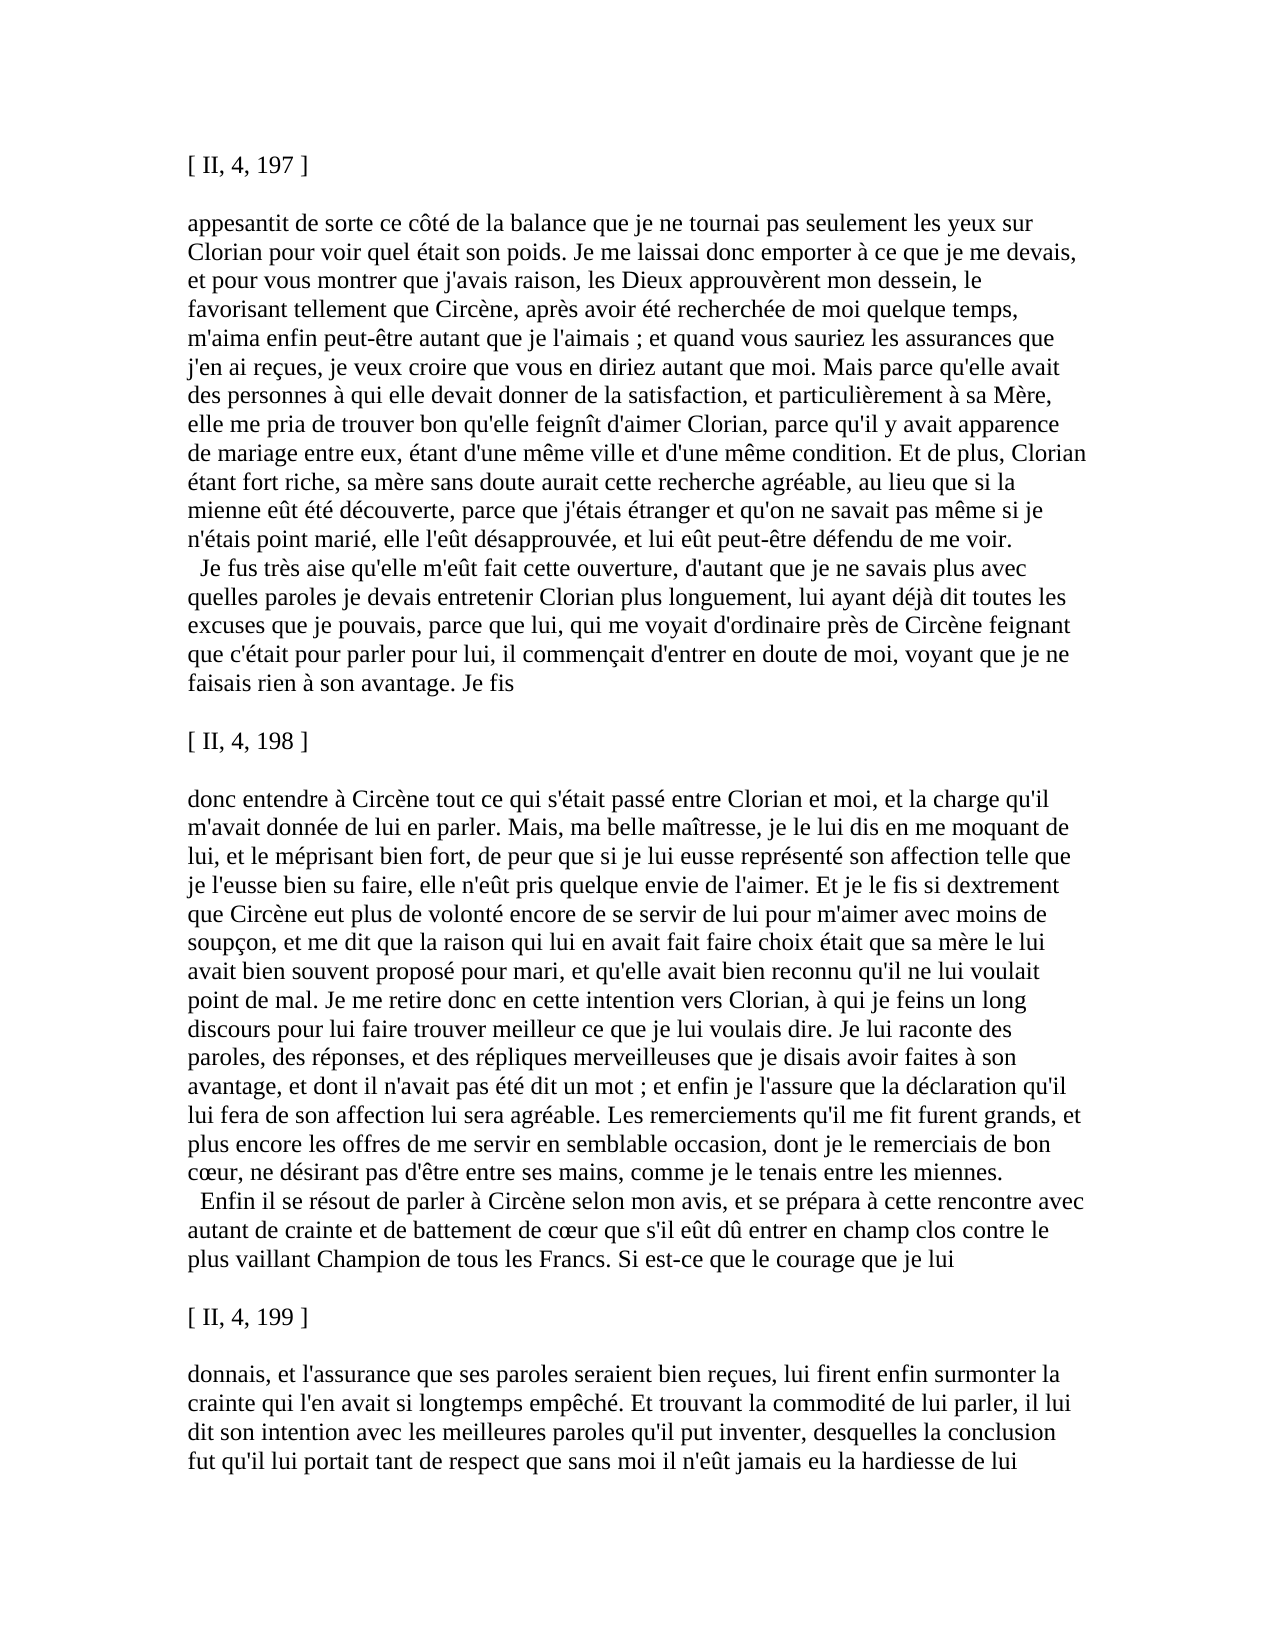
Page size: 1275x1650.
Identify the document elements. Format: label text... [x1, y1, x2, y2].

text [187, 1359, 1087, 1474]
text [ II, 4, 198 ] [187, 726, 1087, 754]
text appesantit de sorte ce côté de la balance que je ne tournai pas seulement les yeux sur Clorian pour voir quel était son poids. Je me laissai donc emporter à ce que je me devais, et pour vous montrer que j'avais raison, les Dieux approuvèrent mon dessein, le favorisant tellement que Circène, après avoir été recherchée de moi quelque temps, m'aima enfin peut-être autant que je l'aimais ; et quand vous sauriez les assurances que j'en ai reçues, je veux croire que vous en diriez autant que moi. Mais parce qu'elle avait des personnes à qui elle devait donner de la satisfaction, et particulièrement à sa Mère, elle me pria de trouver bon qu'elle feignît d'aimer Clorian, parce qu'il y avait apparence de mariage entre eux, étant d'une même ville et d'une même condition. Et de plus, Clorian étant fort riche, sa mère sans doute aurait cette recherche agréable, au lieu que si la mienne eût été découverte, parce que j'étais étranger et qu'on ne savait pas même si je n'étais point marié, elle l'eût désapprouvée, et lui eût peut-être défendu de me voir. Je fus très aise qu'elle m'eût fait cette ouverture, d'autant que je ne savais plus avec quelles paroles je devais entretenir Clorian plus longuement, lui ayant déjà dit toutes les excuses que je pouvais, parce que lui, qui me voyait d'ordinaire près de Circène feignant que c'était pour parler pour lui, il commençait d'entrer en doute de moi, voyant que je ne faisais rien à son avantage. Je fis [187, 208, 1087, 697]
text [ II, 4, 197 ] [187, 150, 1087, 179]
text [ II, 4, 199 ] [187, 1302, 1087, 1330]
text donc entendre à Circène tout ce qui s'était passé entre Clorian et moi, et la charge qu'il m'avait donnée de lui en parler. Mais, ma belle maîtresse, je le lui dis en me moquant de lui, et le méprisant bien fort, de peur que si je lui eusse représenté son affection telle que je l'eusse bien su faire, elle n'eût pris quelque envie de l'aimer. Et je le fis si dextrement que Circène eut plus de volonté encore de se servir de lui pour m'aimer avec moins de soupçon, et me dit que la raison qui lui en avait fait faire choix était que sa mère le lui avait bien souvent proposé pour mari, et qu'elle avait bien reconnu qu'il ne lui voulait point de mal. Je me retire donc en cette intention vers Clorian, à qui je feins un long discours pour lui faire trouver meilleur ce que je lui voulais dire. Je lui raconte des paroles, des réponses, et des répliques merveilleuses que je disais avoir faites à son avantage, et dont il n'avait pas été dit un mot ; et enfin je l'assure que la déclaration qu'il lui fera de son affection lui sera agréable. Les remerciements qu'il me fit furent grands, et plus encore les offres de me servir en semblable occasion, dont je le remerciais de bon cœur, ne désirant pas d'être entre ses mains, comme je le tenais entre les miennes. Enfin il se résout de parler à Circène selon mon avis, et se prépara à cette rencontre avec autant de crainte et de battement de cœur que s'il eût dû entrer en champ clos contre le plus vaillant Champion de tous les Francs. Si est-ce que le courage que je lui [187, 784, 1087, 1272]
